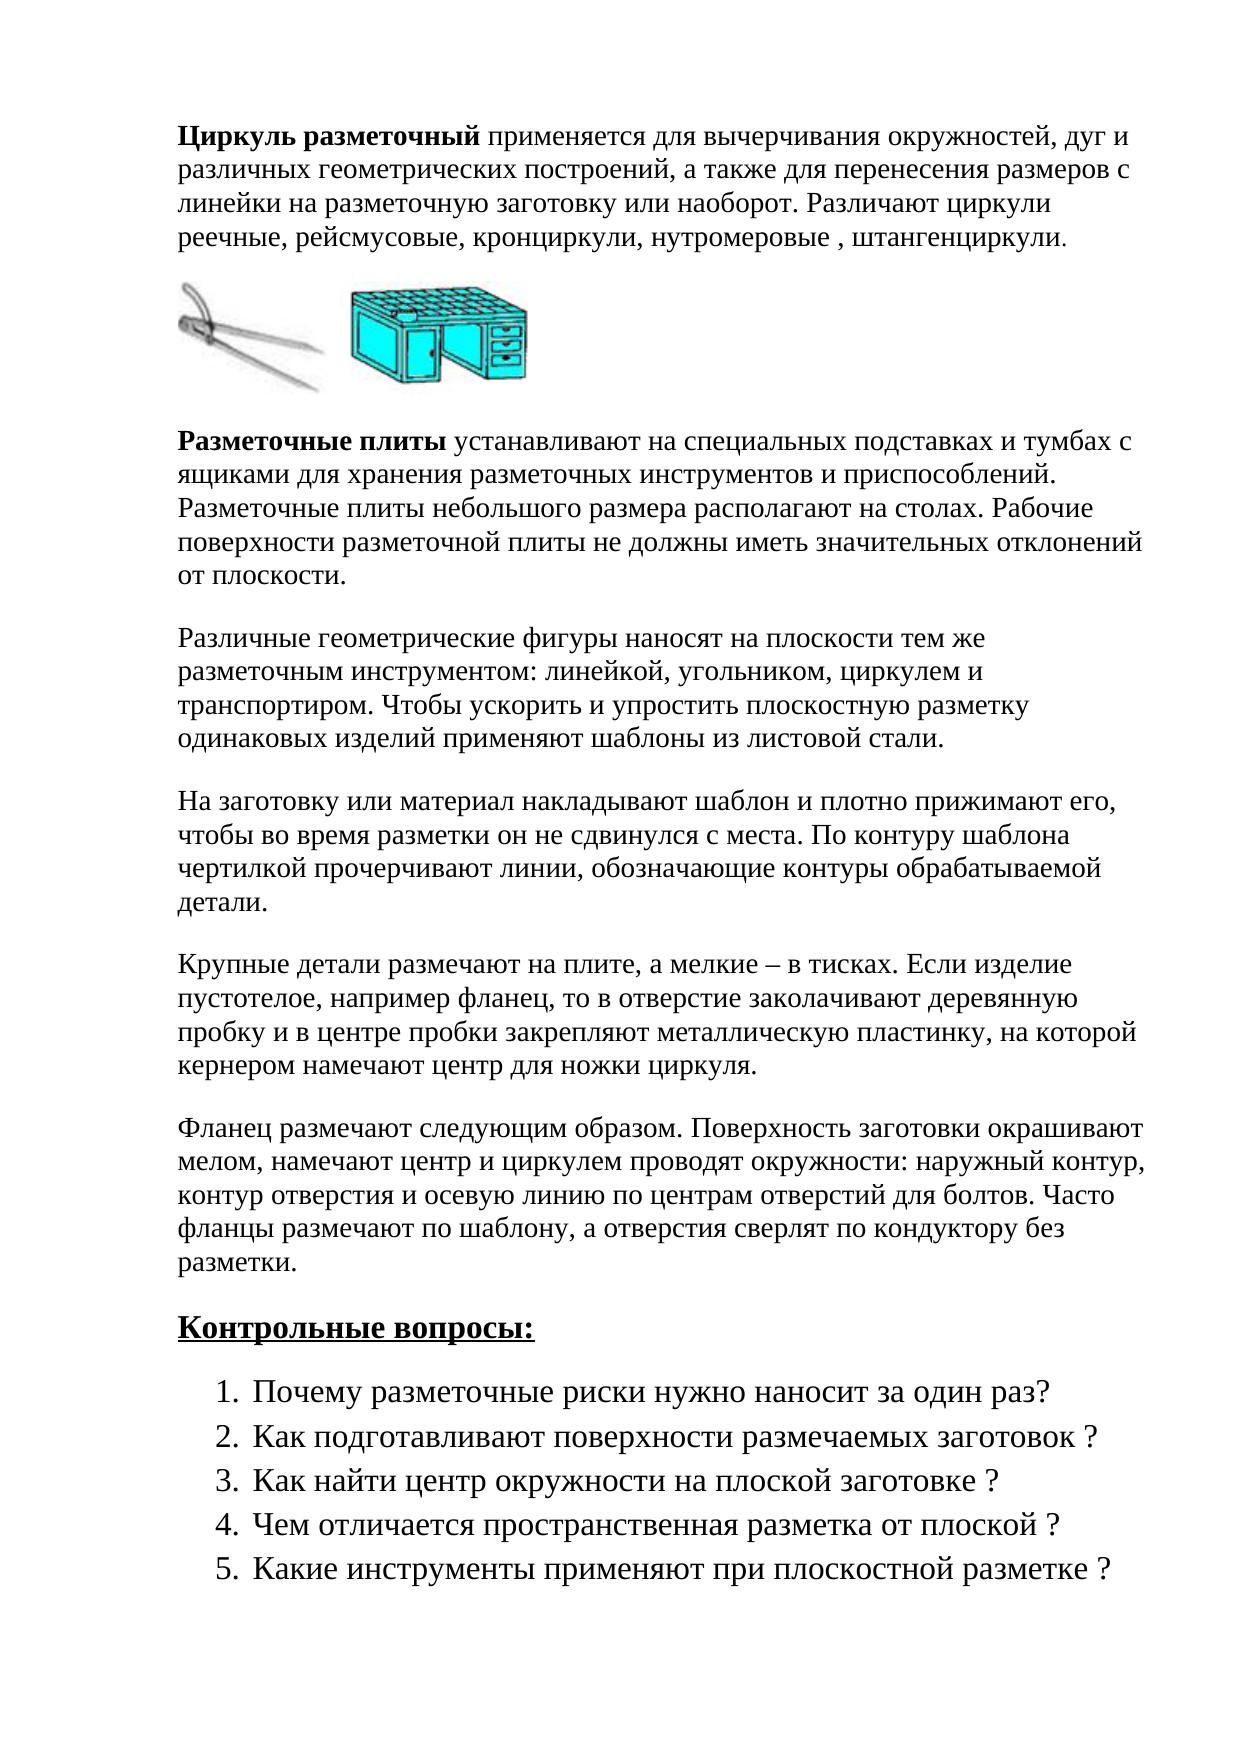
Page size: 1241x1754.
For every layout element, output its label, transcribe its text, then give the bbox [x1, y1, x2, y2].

list Почему разметочные риски нужно наносит за один раз? [215, 1372, 1152, 1410]
list Как найти центр окружности на плоской заготовке ? [215, 1460, 1152, 1498]
text Фланец размечают следующим образом. Поверхность заготовки окрашивают мелом, намечают центр и циркулем проводят окружности: наружный контур, контур отверстия и осевую линию по центрам отверстий для болтов. Часто фланцы размечают по шаблону, а отверстия сверлят по кондуктору без разметки. [177, 1110, 1152, 1278]
text Крупные детали размечают на плите, а мелкие – в тисках. Если изделие пустотелое, например фланец, то в отверстие заколачивают деревянную пробку и в центре пробки закрепляют металлическую пластинку, на которой кернером намечают центр для ножки циркуля. [177, 947, 1152, 1081]
list Чем отличается пространственная разметка от плоской ? [215, 1504, 1152, 1542]
text Различные геометрические фигуры наносят на плоскости тем же разметочным инструментом: линейкой, угольником, циркулем и транспортиром. Чтобы ускорить и упростить плоскостную разметку одинаковых изделий применяют шаблоны из листовой стали. [177, 620, 1152, 754]
text Разметочные плиты устанавливают на специальных подставках и тумбах с ящиками для хранения разметочных инструментов и приспособлений. Разметочные плиты небольшого размера располагают на столах. Рабочие поверхности разметочной плиты не должны иметь значительных отклонений от плоскости. [177, 423, 1152, 591]
text На заготовку или материал накладывают шаблон и плотно прижимают его, чтобы во время разметки он не сдвинулся с места. По контуру шаблона чертилкой прочерчивают линии, обозначающие контуры обрабатываемой детали. [177, 783, 1152, 917]
list Как подготавливают поверхности размечаемых заготовок ? [215, 1416, 1152, 1454]
text Циркуль разметочный применяется для вычерчивания окружностей, дуг и различных геометрических построений, а также для перенесения размеров с линейки на разметочную заготовку или наоборот. Различают циркули реечные, рейсмусовые, кронциркули, нутромеровые , штангенциркули. [177, 118, 1152, 252]
list Какие инструменты применяют при плоскостной разметке ? [215, 1548, 1152, 1586]
picture [177, 281, 534, 394]
text Контрольные вопросы: [177, 1307, 1152, 1345]
